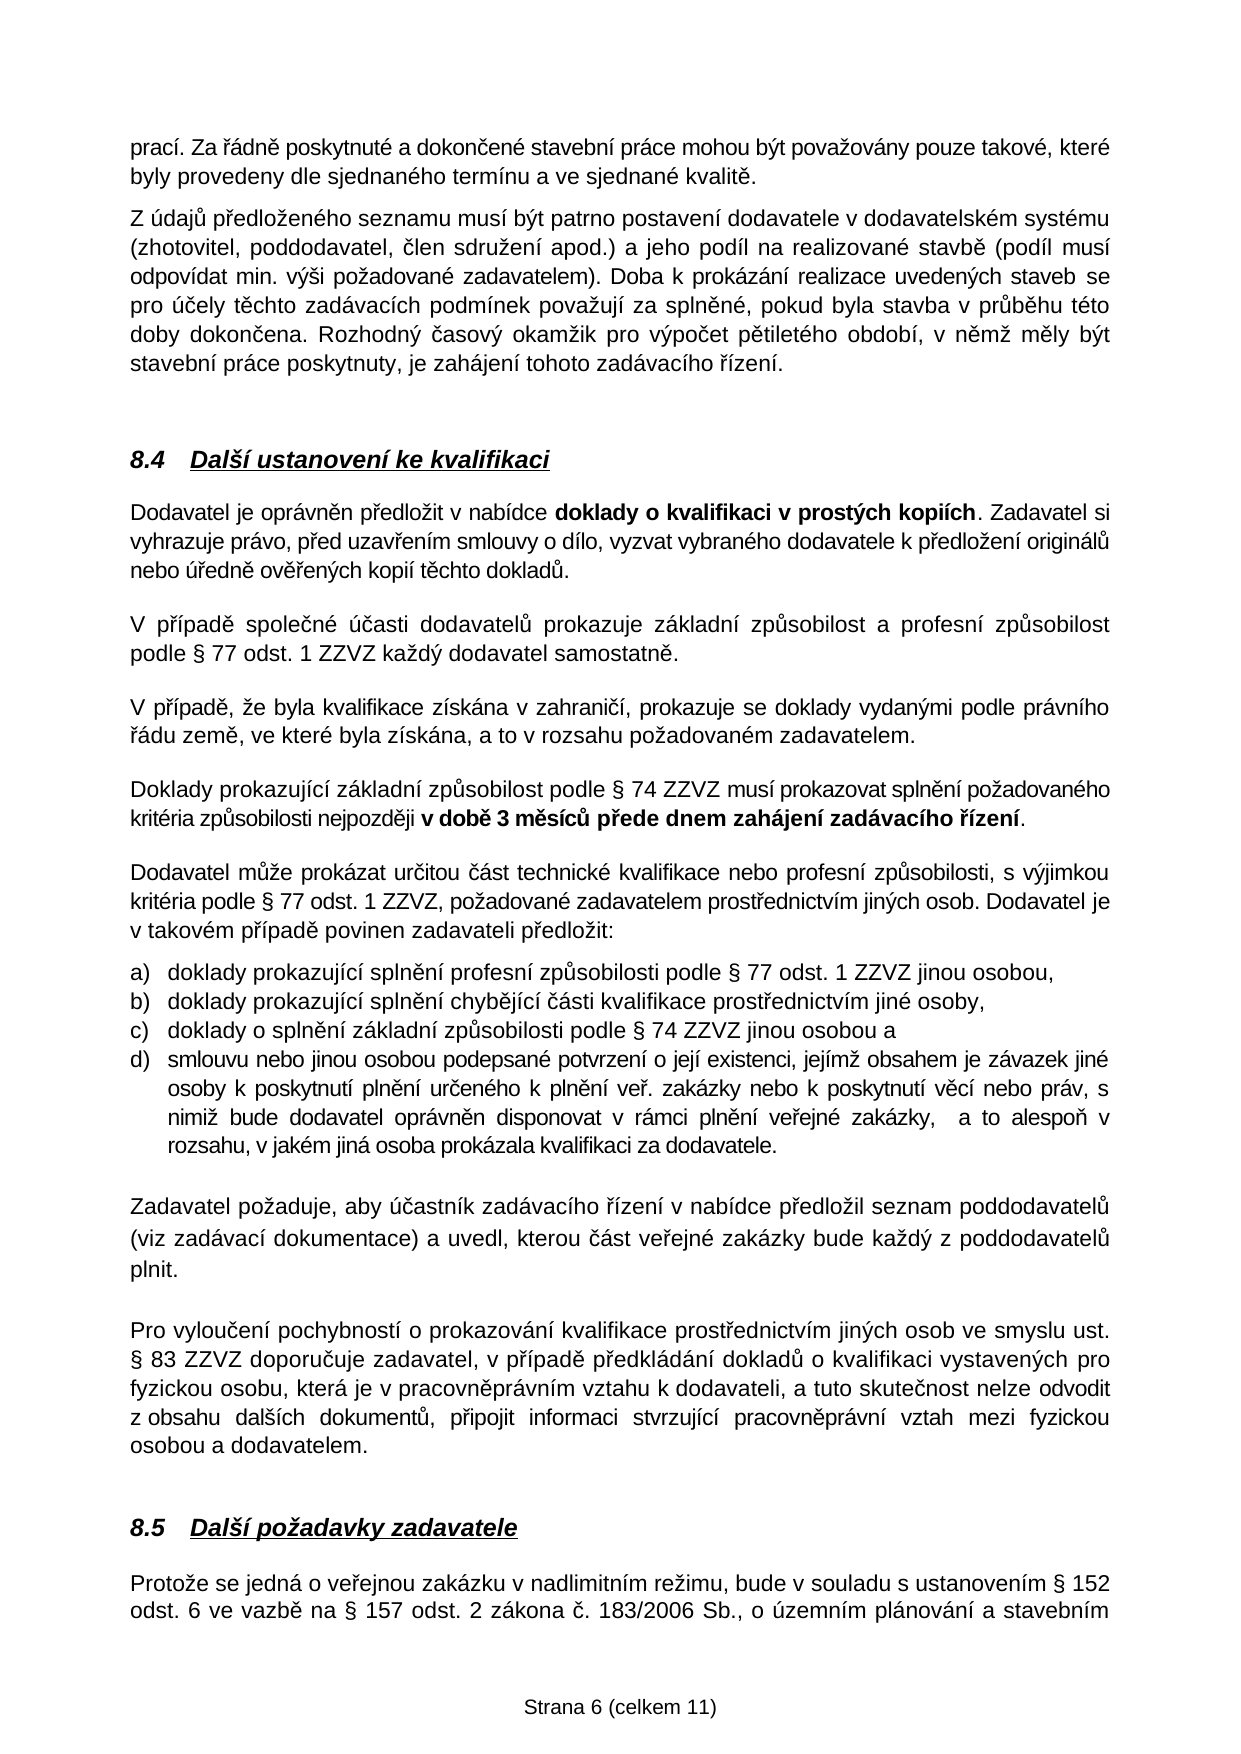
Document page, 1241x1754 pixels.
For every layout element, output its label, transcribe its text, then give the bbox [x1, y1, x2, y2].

text Z údajů předloženého seznamu musí být patrno postavení dodavatele v dodavatelském systému (zhotovitel, poddodavatel, člen sdružení apod.) a jeho podíl na realizované stavbě (podíl musí odpovídat min. výši požadované zadavatelem). Doba k prokázání realizace uvedených staveb se pro účely těchto zadávacích podmínek považují za splněné, pokud byla stavba v průběhu této doby dokončena. Rozhodný časový okamžik pro výpočet pětiletého období, v němž měly být stavební práce poskytnuty, je zahájení tohoto zadávacího řízení. [130, 205, 1110, 376]
list doklady prokazující splnění chybějící části kvalifikace prostřednictvím jiné osoby, [130, 988, 1110, 1014]
list doklady prokazující splnění profesní způsobilosti podle § 77 odst. 1 ZZVZ jinou osobou, [130, 959, 1110, 985]
list Pro vyloučení pochybností o prokazování kvalifikace prostřednictvím jiných osob ve smyslu ust. § 83 ZZVZ doporučuje zadavatel, v případě předkládání dokladů o kvalifikaci vystavených pro fyzickou osobu, která je v pracovněprávním vztahu k dodavateli, a tuto skutečnost nelze odvodit z obsahu dalších dokumentů, připojit informaci stvrzující pracovněprávní vztah mezi fyzickou osobou a dodavatelem. [130, 1317, 1110, 1459]
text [130, 1570, 1110, 1623]
list Doklady prokazující základní způsobilost podle § 74 ZZVZ musí prokazovat splnění požadovaného kritéria způsobilosti nejpozději v době 3 měsíců přede dnem zahájení zadávacího řízení. [130, 776, 1110, 832]
list doklady o splnění základní způsobilosti podle § 74 ZZVZ jinou osobou a [130, 1017, 1110, 1043]
text Zadavatel požaduje, aby účastník zadávacího řízení v nabídce předložil seznam poddodavatelů (viz zadávací dokumentace) a uvedl, kterou část veřejné zakázky bude každý z poddodavatelů plnit. [130, 1193, 1110, 1282]
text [130, 134, 1110, 189]
subtitle Další ustanovení ke kvalifikaci [130, 445, 1110, 474]
subtitle Další požadavky zadavatele [130, 1513, 1110, 1541]
list Dodavatel může prokázat určitou část technické kvalifikace nebo profesní způsobilosti, s výjimkou kritéria podle § 77 odst. 1 ZZVZ, požadované zadavatelem prostřednictvím jiných osob. Dodavatel je v takovém případě povinen zadavateli předložit: [130, 859, 1110, 943]
list smlouvu nebo jinou osobou podepsané potvrzení o její existenci, jejímž obsahem je závazek jiné osoby k poskytnutí plnění určeného k plnění veř. zakázky nebo k poskytnutí věcí nebo práv, s nimiž bude dodavatel oprávněn disponovat v rámci plnění veřejné zakázky, a to alespoň v rozsahu, v jakém jiná osoba prokázala kvalifikaci za dodavatele. [130, 1046, 1110, 1159]
list V případě, že byla kvalifikace získána v zahraničí, prokazuje se doklady vydanými podle právního řádu země, ve které byla získána, a to v rozsahu požadovaném zadavatelem. [130, 693, 1110, 749]
list Dodavatel je oprávněn předložit v nabídce doklady o kvalifikaci v prostých kopiích. Zadavatel si vyhrazuje právo, před uzavřením smlouvy o dílo, vyzvat vybraného dodavatele k předložení originálů nebo úředně ověřených kopií těchto dokladů. [130, 499, 1110, 583]
text V případě společné účasti dodavatelů prokazuje základní způsobilost a profesní způsobilost podle § 77 odst. 1 ZZVZ každý dodavatel samostatně. [130, 611, 1110, 666]
